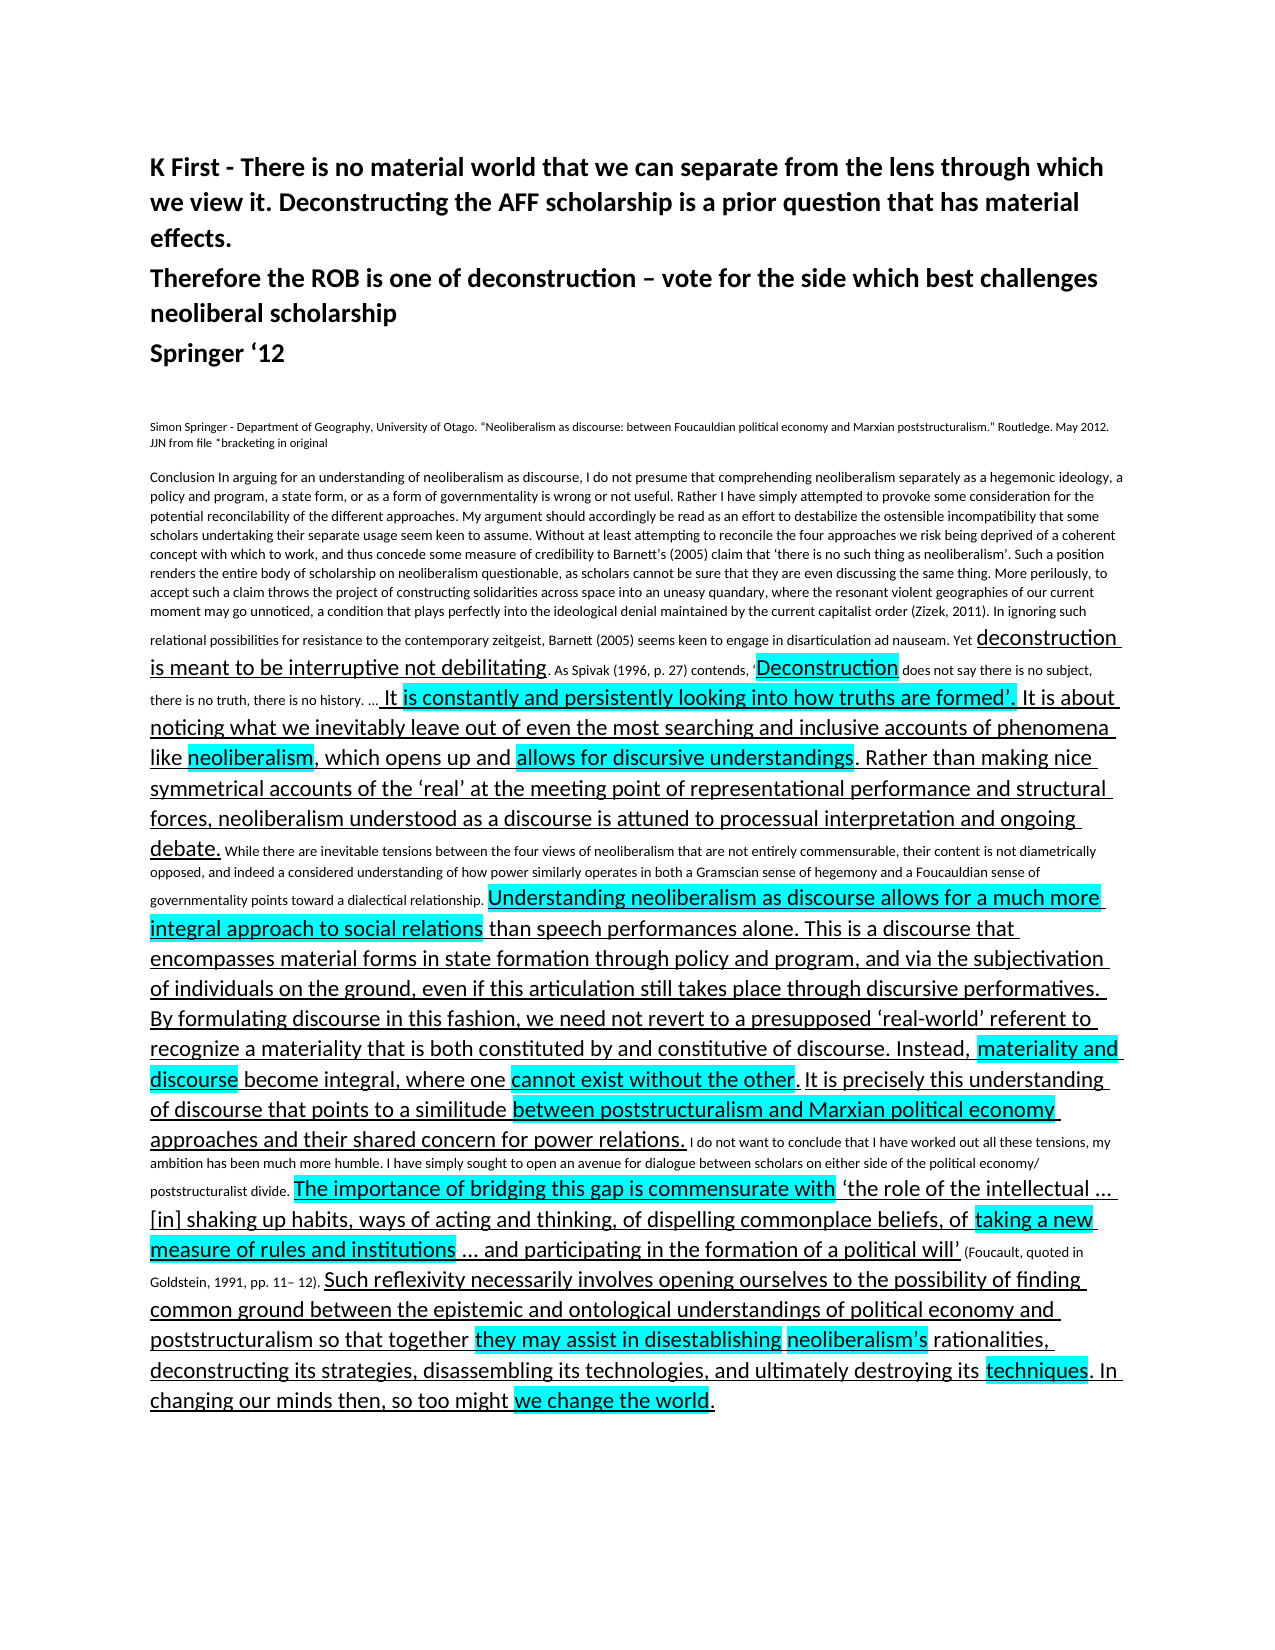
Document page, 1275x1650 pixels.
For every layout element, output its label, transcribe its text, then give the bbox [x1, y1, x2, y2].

subtitle Therefore the ROB is one of deconstruction – vote for the side which best challenges neoliberal scholarship [150, 261, 1125, 330]
text Simon Springer - Department of Geography, University of Otago. “Neoliberalism as discourse: between Foucauldian political economy and Marxian poststructuralism.” Routledge. May 2012. JJN from file *bracketing in original [150, 419, 1125, 451]
subtitle Springer ‘12 [150, 336, 1125, 369]
text Conclusion In arguing for an understanding of neoliberalism as discourse, I do not presume that comprehending neoliberalism separately as a hegemonic ideology, a policy and program, a state form, or as a form of governmentality is wrong or not useful. Rather I have simply attempted to provoke some consideration for the potential reconcilability of the different approaches. My argument should accordingly be read as an effort to destabilize the ostensible incompatibility that some scholars undertaking their separate usage seem keen to assume. Without at least attempting to reconcile the four approaches we risk being deprived of a coherent concept with which to work, and thus concede some measure of credibility to Barnett’s (2005) claim that ‘there is no such thing as neoliberalism’. Such a position renders the entire body of scholarship on neoliberalism questionable, as scholars cannot be sure that they are even discussing the same thing. More perilously, to accept such a claim throws the project of constructing solidarities across space into an uneasy quandary, where the resonant violent geographies of our current moment may go unnoticed, a condition that plays perfectly into the ideological denial maintained by the current capitalist order (Zizek, 2011). In ignoring such relational possibilities for resistance to the contemporary zeitgeist, Barnett (2005) seems keen to engage in disarticulation ad nauseam. Yet deconstruction is meant to be interruptive not debilitating. As Spivak (1996, p. 27) contends, ‘Deconstruction does not say there is no subject, there is no truth, there is no history. ... It is constantly and persistently looking into how truths are formed’. It is about noticing what we inevitably leave out of even the most searching and inclusive accounts of phenomena like neoliberalism, which opens up and allows for discursive understandings. Rather than making nice symmetrical accounts of the ‘real’ at the meeting point of representational performance and structural forces, neoliberalism understood as a discourse is attuned to processual interpretation and ongoing debate. While there are inevitable tensions between the four views of neoliberalism that are not entirely commensurable, their content is not diametrically opposed, and indeed a considered understanding of how power similarly operates in both a Gramscian sense of hegemony and a Foucauldian sense of governmentality points toward a dialectical relationship. Understanding neoliberalism as discourse allows for a much more integral approach to social relations than speech performances alone. This is a discourse that encompasses material forms in state formation through policy and program, and via the subjectivation of individuals on the ground, even if this articulation still takes place through discursive performatives. By formulating discourse in this fashion, we need not revert to a presupposed ‘real-world’ referent to recognize a materiality that is both constituted by and constitutive of discourse. Instead, materiality and discourse become integral, where one cannot exist without the other. It is precisely this understanding of discourse that points to a similitude between poststructuralism and Marxian political economy approaches and their shared concern for power relations. I do not want to conclude that I have worked out all these tensions, my ambition has been much more humble. I have simply sought to open an avenue for dialogue between scholars on either side of the political economy/ poststructuralist divide. The importance of bridging this gap is commensurate with ‘the role of the intellectual ... [in] shaking up habits, ways of acting and thinking, of dispelling commonplace beliefs, of taking a new measure of rules and institutions ... and participating in the formation of a political will’ (Foucault, quoted in Goldstein, 1991, pp. 11– 12). Such reflexivity necessarily involves opening ourselves to the possibility of finding common ground between the epistemic and ontological understandings of political economy and poststructuralism so that together they may assist in disestablishing neoliberalism’s rationalities, deconstructing its strategies, disassembling its technologies, and ultimately destroying its techniques. In changing our minds then, so too might we change the world. [150, 468, 1125, 1414]
subtitle K First - There is no material world that we can separate from the lens through which we view it. Deconstructing the AFF scholarship is a prior question that has material effects. [150, 150, 1125, 254]
